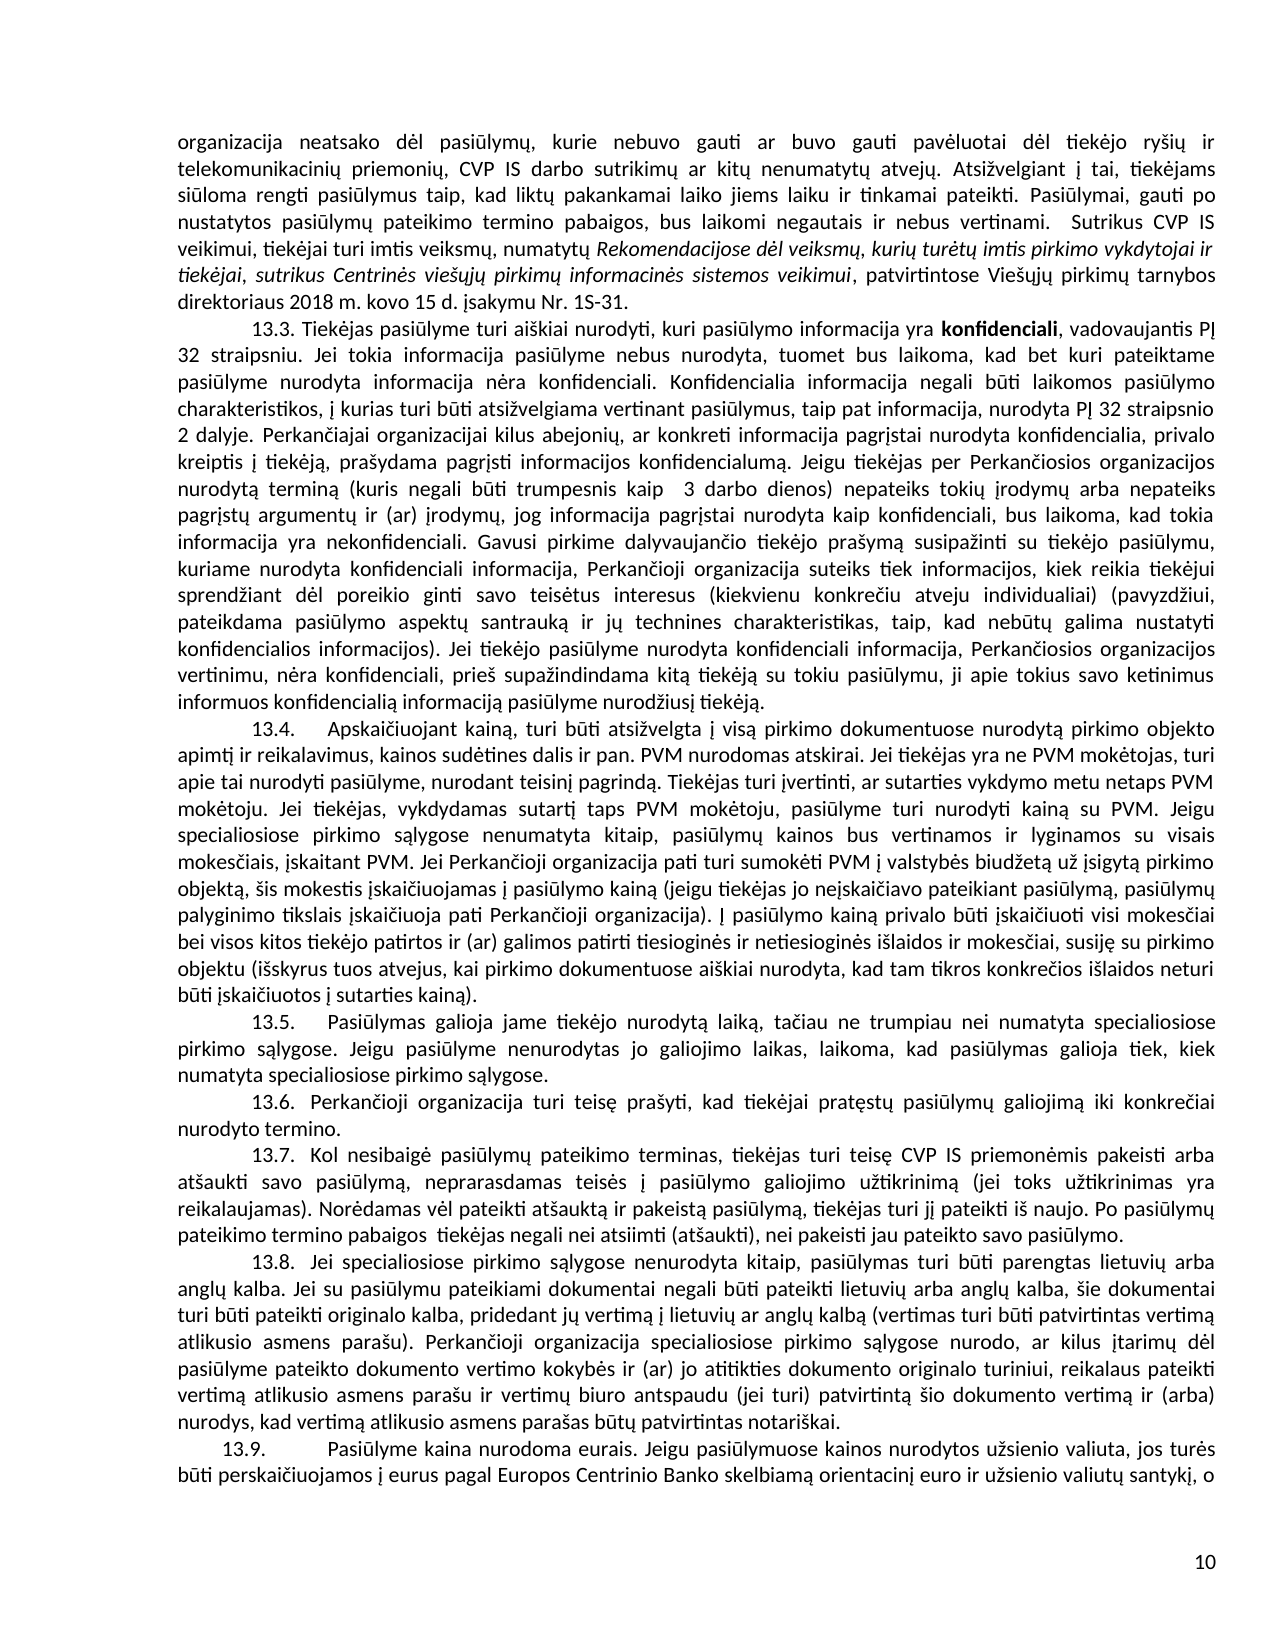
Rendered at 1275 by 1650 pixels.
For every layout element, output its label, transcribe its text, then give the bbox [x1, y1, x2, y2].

list Perkančioji organizacija turi teisę prašyti, kad tiekėjai pratęstų pasiūlymų galiojimą iki konkrečiai nurodyto termino. [177, 1088, 1216, 1142]
text 13.3. Tiekėjas pasiūlyme turi aiškiai nurodyti, kuri pasiūlymo informacija yra konfidenciali, vadovaujantis PĮ 32 straipsniu. Jei tokia informacija pasiūlyme nebus nurodyta, tuomet bus laikoma, kad bet kuri pateiktame pasiūlyme nurodyta informacija nėra konfidenciali. Konfidencialia informacija negali būti laikomos pasiūlymo charakteristikos, į kurias turi būti atsižvelgiama vertinant pasiūlymus, taip pat informacija, nurodyta PĮ 32 straipsnio 2 dalyje. Perkančiajai organizacijai kilus abejonių, ar konkreti informacija pagrįstai nurodyta konfidencialia, privalo kreiptis į tiekėją, prašydama pagrįsti informacijos konfidencialumą. Jeigu tiekėjas per Perkančiosios organizacijos nurodytą terminą (kuris negali būti trumpesnis kaip 3 darbo dienos) nepateiks tokių įrodymų arba nepateiks pagrįstų argumentų ir (ar) įrodymų, jog informacija pagrįstai nurodyta kaip konfidenciali, bus laikoma, kad tokia informacija yra nekonfidenciali. Gavusi pirkime dalyvaujančio tiekėjo prašymą susipažinti su tiekėjo pasiūlymu, kuriame nurodyta konfidenciali informacija, Perkančioji organizacija suteiks tiek informacijos, kiek reikia tiekėjui sprendžiant dėl poreikio ginti savo teisėtus interesus (kiekvienu konkrečiu atveju individualiai) (pavyzdžiui, pateikdama pasiūlymo aspektų santrauką ir jų technines charakteristikas, taip, kad nebūtų galima nustatyti konfidencialios informacijos). Jei tiekėjo pasiūlyme nurodyta konfidenciali informacija, Perkančiosios organizacijos vertinimu, nėra konfidenciali, prieš supažindindama kitą tiekėją su tokiu pasiūlymu, ji apie tokius savo ketinimus informuos konfidencialią informaciją pasiūlyme nurodžiusį tiekėją. [177, 315, 1216, 635]
list Pasiūlymas galioja jame tiekėjo nurodytą laiką, tačiau ne trumpiau nei numatyta specialiosiose pirkimo sąlygose. Jeigu pasiūlyme nenurodytas jo galiojimo laikas, laikoma, kad pasiūlymas galioja tiek, kiek numatyta specialiosiose pirkimo sąlygose. [177, 1008, 1216, 1088]
list Jei specialiosiose pirkimo sąlygose nenurodyta kitaip, pasiūlymas turi būti parengtas lietuvių arba anglų kalba. Jei su pasiūlymu pateikiami dokumentai negali būti pateikti lietuvių arba anglų kalba, šie dokumentai turi būti pateikti originalo kalba, pridedant jų vertimą į lietuvių ar anglų kalbą (vertimas turi būti patvirtintas vertimą atlikusio asmens parašu). Perkančioji organizacija specialiosiose pirkimo sąlygose nurodo, ar kilus įtarimų dėl pasiūlyme pateikto dokumento vertimo kokybės ir (ar) jo atitikties dokumento originalo turiniui, reikalaus pateikti vertimą atlikusio asmens parašu ir vertimų biuro antspaudu (jei turi) patvirtintą šio dokumento vertimą ir (arba) nurodys, kad vertimą atlikusio asmens parašas būtų patvirtintas notariškai. [177, 1248, 1216, 1435]
list Apskaičiuojant kainą, turi būti atsižvelgta į visą pirkimo dokumentuose nurodytą pirkimo objekto apimtį ir reikalavimus, kainos sudėtines dalis ir pan. PVM nurodomas atskirai. Jei tiekėjas yra ne PVM mokėtojas, turi apie tai nurodyti pasiūlyme, nurodant teisinį pagrindą. Tiekėjas turi įvertinti, ar sutarties vykdymo metu netaps PVM mokėtoju. Jei tiekėjas, vykdydamas sutartį taps PVM mokėtoju, pasiūlyme turi nurodyti kainą su PVM. Jeigu specialiosiose pirkimo sąlygose nenumatyta kitaip, pasiūlymų kainos bus vertinamos ir lyginamos su visais mokesčiais, įskaitant PVM. Jei Perkančioji organizacija pati turi sumokėti PVM į valstybės biudžetą už įsigytą pirkimo objektą, šis mokestis įskaičiuojamas į pasiūlymo kainą (jeigu tiekėjas jo neįskaičiavo pateikiant pasiūlymą, pasiūlymų palyginimo tikslais įskaičiuoja pati Perkančioji organizacija). Į pasiūlymo kainą privalo būti įskaičiuoti visi mokesčiai bei visos kitos tiekėjo patirtos ir (ar) galimos patirti tiesioginės ir netiesioginės išlaidos ir mokesčiai, susiję su pirkimo objektu (išskyrus tuos atvejus, kai pirkimo dokumentuose aiškiai nurodyta, kad tam tikros konkrečios išlaidos neturi būti įskaičiuotos į sutarties kainą). [177, 715, 1216, 1008]
list Kol nesibaigė pasiūlymų pateikimo terminas, tiekėjas turi teisę CVP IS priemonėmis pakeisti arba atšaukti savo pasiūlymą, neprarasdamas teisės į pasiūlymo galiojimo užtikrinimą (jei toks užtikrinimas yra reikalaujamas). Norėdamas vėl pateikti atšauktą ir pakeistą pasiūlymą, tiekėjas turi jį pateikti iš naujo. Po pasiūlymų pateikimo termino pabaigos tiekėjas negali nei atsiimti (atšaukti), nei pakeisti jau pateikto savo pasiūlymo. [177, 1142, 1216, 1248]
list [177, 128, 1216, 262]
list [177, 1435, 1216, 1488]
